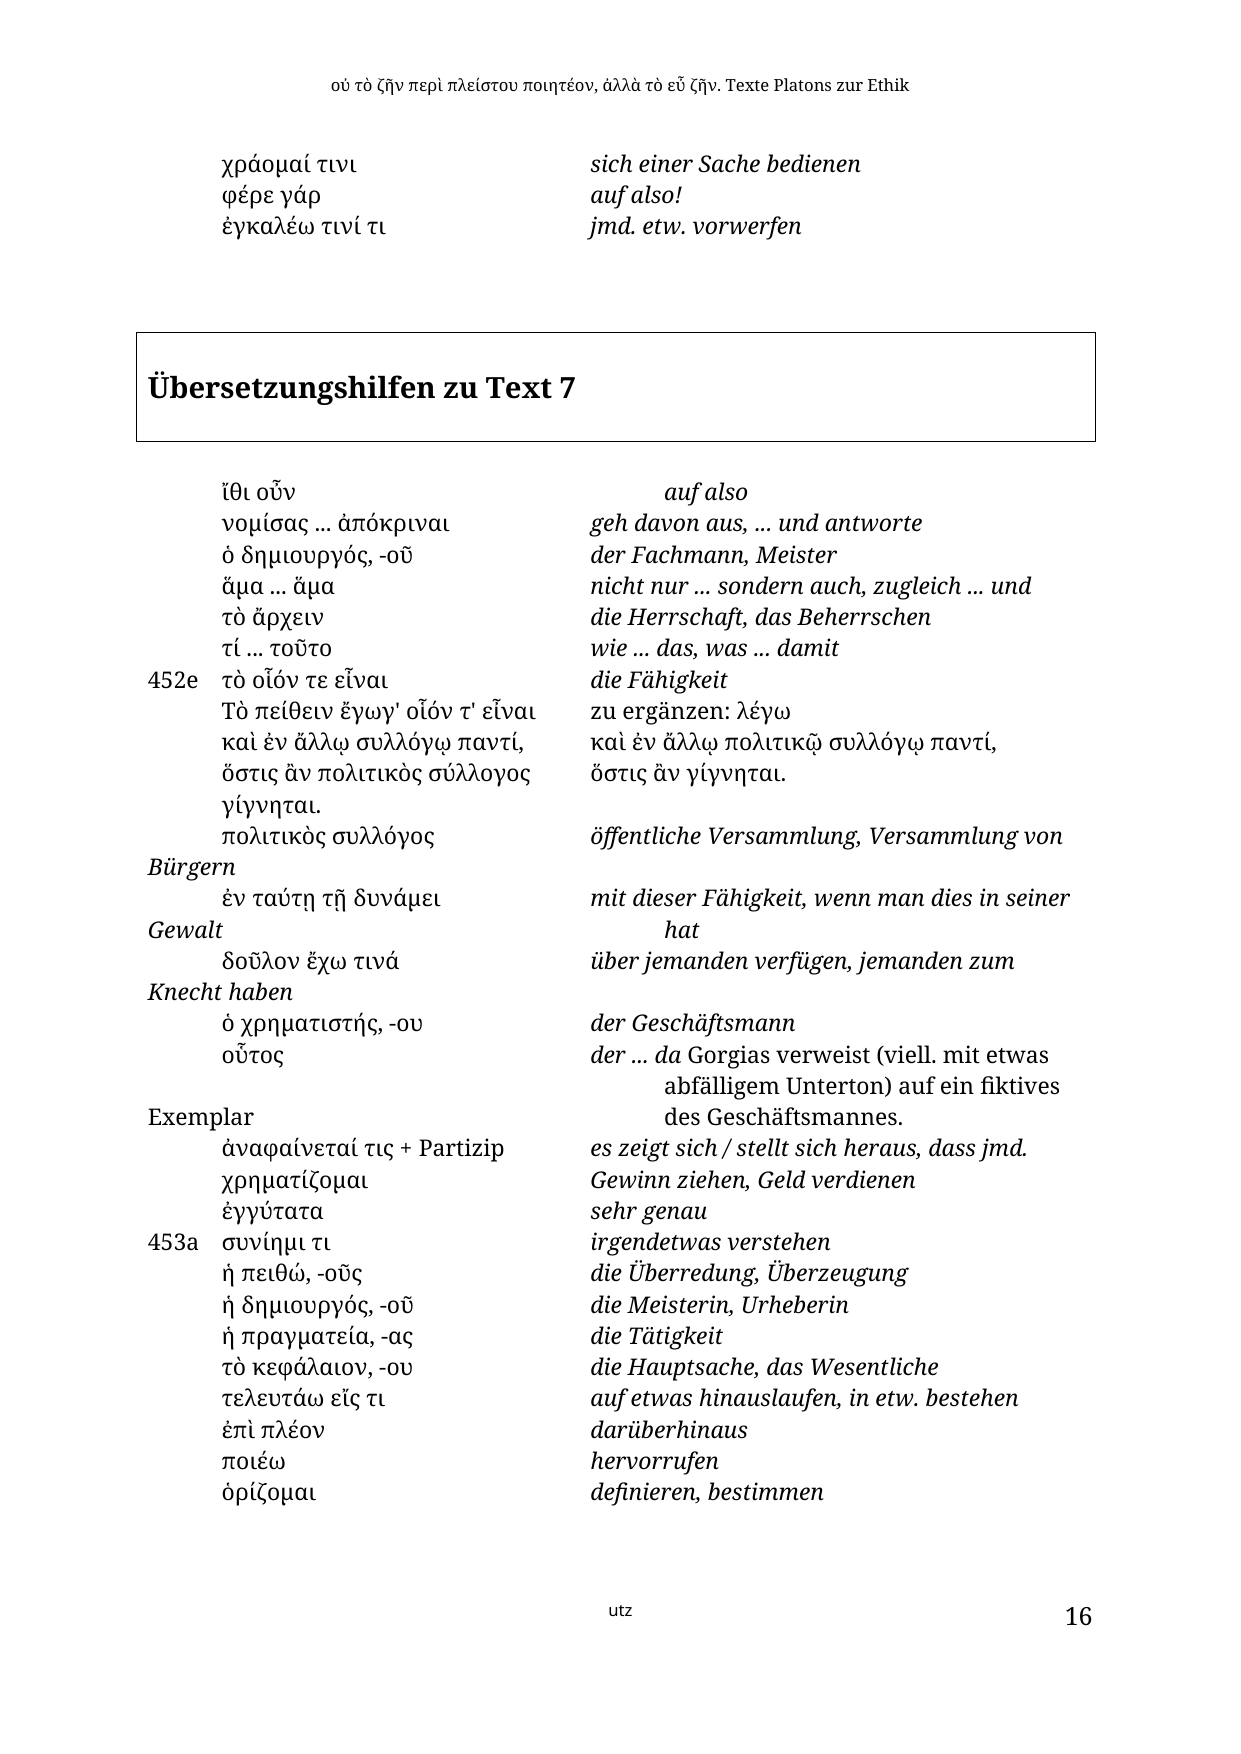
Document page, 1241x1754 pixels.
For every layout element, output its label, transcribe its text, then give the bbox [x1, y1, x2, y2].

text ἐπὶ πλέον darüberhinaus [148, 1414, 1093, 1445]
text ἅμα ... ἅμα nicht nur ... sondern auch, zugleich ... und [148, 570, 1093, 601]
text τὸ ἄρχειν die Herrschaft, das Beherrschen [148, 601, 1093, 632]
text Τὸ πείθειν ἔγωγ' οἷόν τ' εἶναι zu ergänzen: λέγω [148, 695, 1093, 726]
text νομίσας ... ἀπόκριναι geh davon aus, ... und antworte [148, 507, 1093, 539]
table_header Übersetzungshilfen zu Text 7 [137, 333, 1095, 441]
text ἡ πραγματεία, -ας die Tätigkeit [148, 1320, 1093, 1351]
text δοῦλον ἔχω τινά über jemanden verfügen, jemanden zum Knecht haben [148, 945, 1093, 1007]
text ὁ δημιουργός, -οῦ der Fachmann, Meister [148, 539, 1093, 570]
text ἴθι οὖν auf also [148, 476, 1093, 507]
text ἐγγύτατα sehr genau [148, 1195, 1093, 1226]
text ποιέω hervorrufen [148, 1445, 1093, 1476]
text τὸ κεφάλαιον, -ου die Hauptsache, das Wesentliche [148, 1351, 1093, 1382]
text ἀναφαίνεταί τις + Partizip es zeigt sich / stellt sich heraus, dass jmd. [148, 1132, 1093, 1164]
text γίγνηται. [148, 789, 1093, 820]
text ἐν ταύτῃ τῇ δυνάμει mit dieser Fähigkeit, wenn man dies in seiner Gewalt hat [148, 882, 1093, 945]
text ὅστις ἂν πολιτικὸς σύλλογος ὅστις ἂν γίγνηται. [148, 757, 1093, 789]
text οὗτος der ... da Gorgias verweist (viell. mit etwas abfälligem Unterton) auf ein fiktives Exemplar des Geschäftsmannes. [148, 1039, 1093, 1132]
text ἡ δημιουργός, -οῦ die Meisterin, Urheberin [148, 1289, 1093, 1320]
text χρηματίζομαι Gewinn ziehen, Geld verdienen [148, 1164, 1093, 1195]
text ἐγκαλέω τινί τι jmd. etw. vorwerfen [148, 210, 1093, 241]
text τί ... τοῦτο wie ... das, was ... damit [148, 632, 1093, 664]
text ἡ πειθώ, -οῦς die Überredung, Überzeugung [148, 1257, 1093, 1289]
text 453a συνίημι τι irgendetwas verstehen [148, 1226, 1093, 1257]
text ὁ χρηματιστής, -ου der Geschäftsmann [148, 1007, 1093, 1039]
text χράομαί τινι sich einer Sache bedienen [148, 148, 1093, 179]
text πολιτικὸς συλλόγος öffentliche Versammlung, Versammlung von Bürgern [148, 820, 1093, 882]
text καὶ ἐν ἄλλῳ συλλόγῳ παντί, καὶ ἐν ἄλλῳ πολιτικῷ συλλόγῳ παντί, [148, 726, 1093, 757]
text ὁρίζομαι definieren, bestimmen [148, 1476, 1093, 1507]
text φέρε γάρ auf also! [148, 179, 1093, 210]
text 452e τὸ οἷόν τε εἶναι die Fähigkeit [148, 664, 1093, 695]
text τελευτάω εἴς τι auf etwas hinauslaufen, in etw. bestehen [148, 1382, 1093, 1414]
